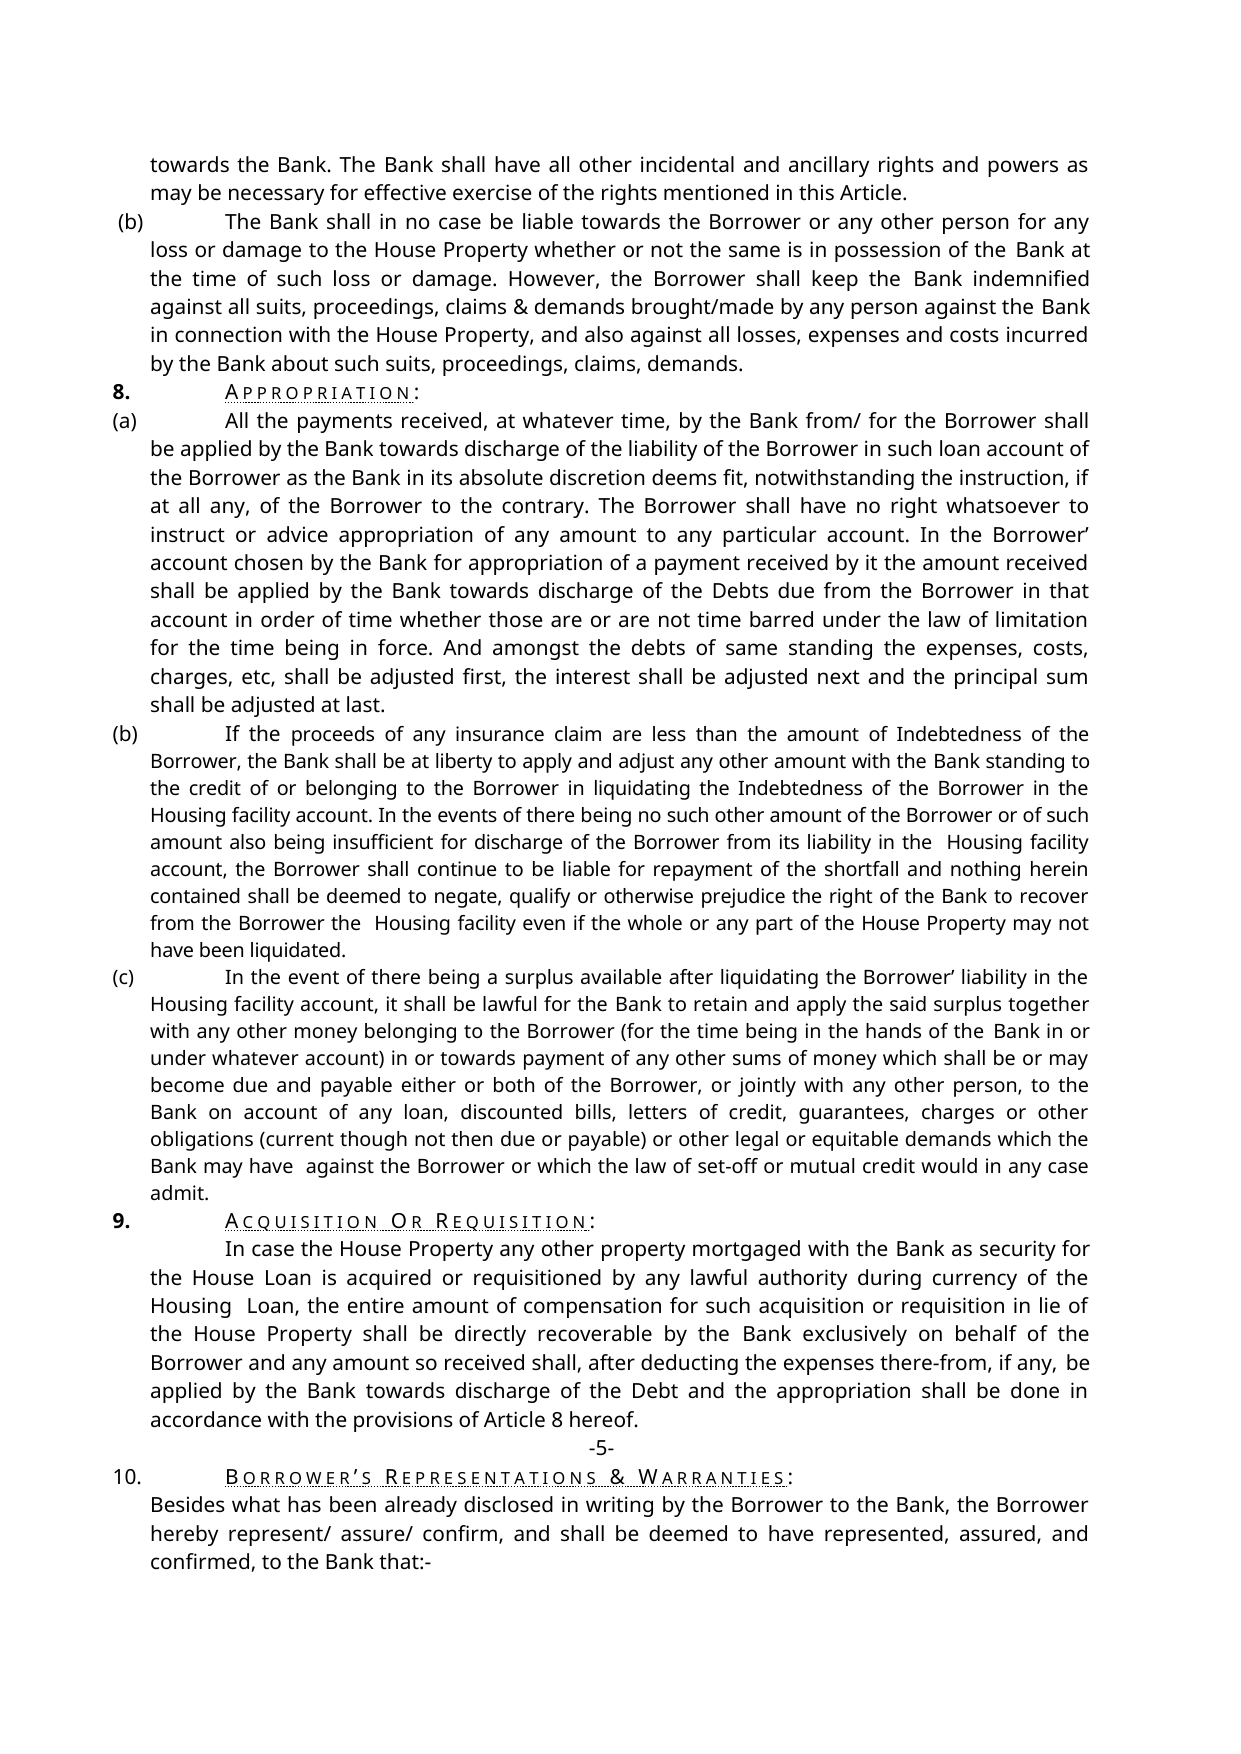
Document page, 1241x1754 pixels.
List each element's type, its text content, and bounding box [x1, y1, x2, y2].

text 8. Appropriation: [112, 377, 1090, 406]
text In case the House Property any other property mortgaged with the Bank as security for the House Loan is acquired or requisitioned by any lawful authority during currency of the Housing Loan, the entire amount of compensation for such acquisition or requisition in lie of the House Property shall be directly recoverable by the Bank exclusively on behalf of the Borrower and any amount so received shall, after deducting the expenses there-from, if any, be applied by the Bank towards discharge of the Debt and the appropriation shall be done in accordance with the provisions of Article 8 hereof. [112, 1234, 1090, 1433]
text Besides what has been already disclosed in writing by the Borrower to the Bank, the Borrower hereby represent/ assure/ confirm, and shall be deemed to have represented, assured, and confirmed, to the Bank that:- [150, 1490, 1090, 1576]
text 9. Acquisition Or Requisition: [112, 1206, 1090, 1234]
text (a) All the payments received, at whatever time, by the Bank from/ for the Borrower shall be applied by the Bank towards discharge of the liability of the Borrower in such loan account of the Borrower as the Bank in its absolute discretion deems fit, notwithstanding the instruction, if at all any, of the Borrower to the contrary. The Borrower shall have no right whatsoever to instruct or advice appropriation of any amount to any particular account. In the Borrower’ account chosen by the Bank for appropriation of a payment received by it the amount received shall be applied by the Bank towards discharge of the Debts due from the Borrower in that account in order of time whether those are or are not time barred under the law of limitation for the time being in force. And amongst the debts of same standing the expenses, costs, charges, etc, shall be adjusted first, the interest shall be adjusted next and the principal sum shall be adjusted at last. [112, 406, 1090, 719]
text (b) The Bank shall in no case be liable towards the Borrower or any other person for any loss or damage to the House Property whether or not the same is in possession of the Bank at the time of such loss or damage. However, the Borrower shall keep the Bank indemnified against all suits, proceedings, claims & demands brought/made by any person against the Bank in connection with the House Property, and also against all losses, expenses and costs incurred by the Bank about such suits, proceedings, claims, demands. [112, 207, 1090, 377]
text (b) If the proceeds of any insurance claim are less than the amount of Indebtedness of the Borrower, the Bank shall be at liberty to apply and adjust any other amount with the Bank standing to the credit of or belonging to the Borrower in liquidating the Indebtedness of the Borrower in the Housing facility account. In the events of there being no such other amount of the Borrower or of such amount also being insufficient for discharge of the Borrower from its liability in the Housing facility account, the Borrower shall continue to be liable for repayment of the shortfall and nothing herein contained shall be deemed to negate, qualify or otherwise prejudice the right of the Bank to recover from the Borrower the Housing facility even if the whole or any part of the House Property may not have been liquidated. [112, 719, 1090, 963]
text (c) In the event of there being a surplus available after liquidating the Borrower’ liability in the Housing facility account, it shall be lawful for the Bank to retain and apply the said surplus together with any other money belonging to the Borrower (for the time being in the hands of the Bank in or under whatever account) in or towards payment of any other sums of money which shall be or may become due and payable either or both of the Borrower, or jointly with any other person, to the Bank on account of any loan, discounted bills, letters of credit, guarantees, charges or other obligations (current though not then due or payable) or other legal or equitable demands which the Bank may have against the Borrower or which the law of set-off or mutual credit would in any case admit. [112, 963, 1090, 1206]
text 10. Borrower’s Representations & Warranties: [112, 1462, 1090, 1490]
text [150, 150, 1090, 207]
text -5- [112, 1433, 1090, 1462]
